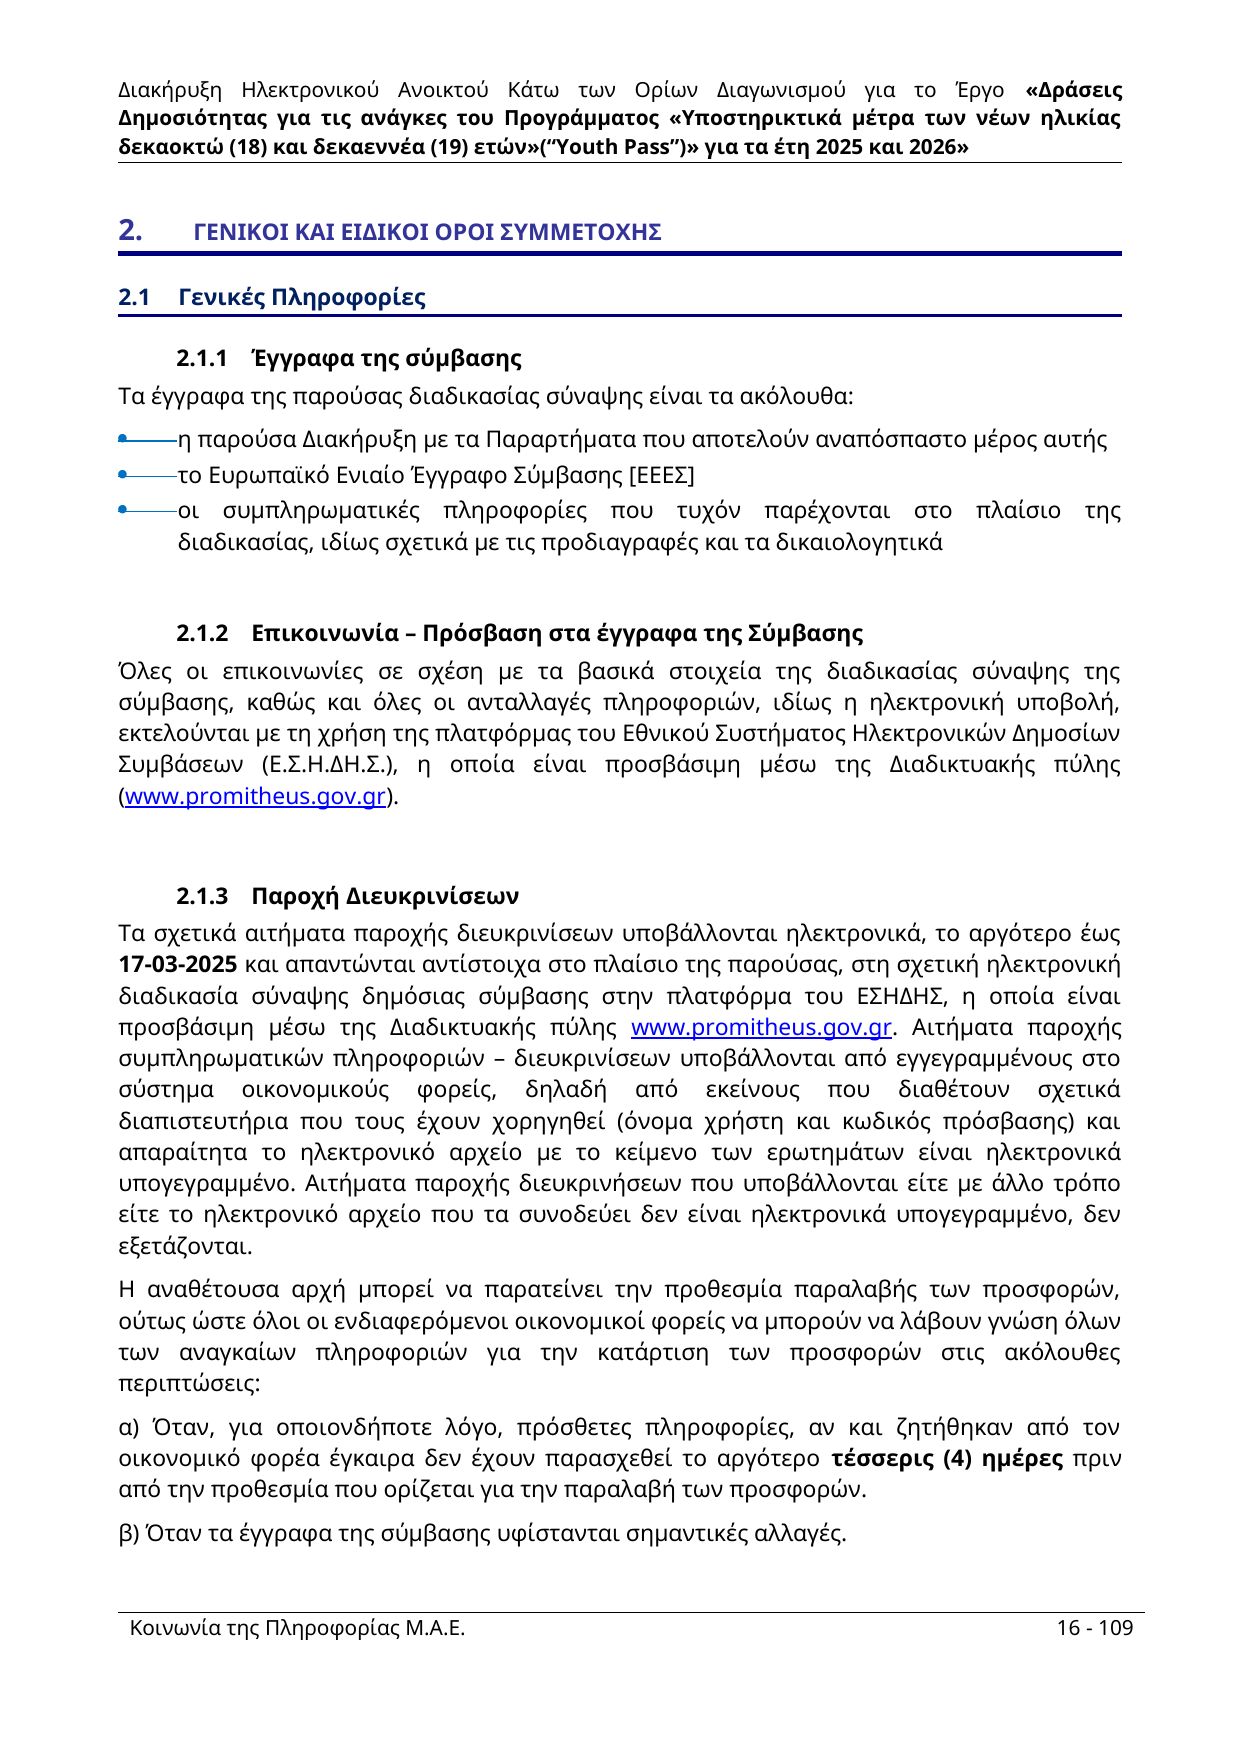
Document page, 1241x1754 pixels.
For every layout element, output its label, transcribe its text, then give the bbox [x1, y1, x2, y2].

subtitle Έγγραφα της σύμβασης [176, 342, 1122, 373]
text Τα έγγραφα της παρούσας διαδικασίας σύναψης είναι τα ακόλουθα: [118, 380, 1122, 411]
subtitle Επικοινωνία – Πρόσβαση στα έγγραφα της Σύμβασης [176, 617, 1122, 648]
text α) Όταν, για οποιονδήποτε λόγο, πρόσθετες πληροφορίες, αν και ζητήθηκαν από τον οικονομικό φορέα έγκαιρα δεν έχουν παρασχεθεί το αργότερο τέσσερις (4) ημέρες πριν από την προθεσμία που ορίζεται για την παραλαβή των προσφορών. [118, 1411, 1122, 1505]
list το Ευρωπαϊκό Ενιαίο Έγγραφο Σύμβασης [ΕΕΕΣ] [118, 459, 1122, 490]
subtitle Παροχή Διευκρινίσεων [176, 880, 1122, 911]
subtitle Γενικές Πληροφορίες [118, 281, 1122, 314]
subtitle ΓΕΝΙΚΟΙ ΚΑΙ ΕΙΔΙΚΟΙ ΟΡΟΙ ΣΥΜΜΕΤΟΧΗΣ [118, 209, 1122, 251]
text Η αναθέτουσα αρχή μπορεί να παρατείνει την προθεσμία παραλαβής των προσφορών, ούτως ώστε όλοι οι ενδιαφερόμενοι οικονομικοί φορείς να μπορούν να λάβουν γνώση όλων των αναγκαίων πληροφοριών για την κατάρτιση των προσφορών στις ακόλουθες περιπτώσεις: [118, 1273, 1122, 1398]
list η παρούσα Διακήρυξη με τα Παραρτήματα που αποτελούν αναπόσπαστο μέρος αυτής [118, 423, 1122, 455]
text β) Όταν τα έγγραφα της σύμβασης υφίστανται σημαντικές αλλαγές. [118, 1517, 1122, 1548]
text Όλες οι επικοινωνίες σε σχέση με τα βασικά στοιχεία της διαδικασίας σύναψης της σύμβασης, καθώς και όλες οι ανταλλαγές πληροφοριών, ιδίως η ηλεκτρονική υποβολή, εκτελούνται με τη χρήση της πλατφόρμας του Εθνικού Συστήματος Ηλεκτρονικών Δημοσίων Συμβάσεων (Ε.Σ.Η.ΔΗ.Σ.), η οποία είναι προσβάσιμη μέσω της Διαδικτυακής πύλης (www.promitheus.gov.gr). [118, 655, 1122, 811]
text Τα σχετικά αιτήματα παροχής διευκρινίσεων υποβάλλονται ηλεκτρονικά, το αργότερο έως 17-03-2025 και απαντώνται αντίστοιχα στο πλαίσιο της παρούσας, στη σχετική ηλεκτρονική διαδικασία σύναψης δημόσιας σύμβασης στην πλατφόρμα του ΕΣΗΔΗΣ, η οποία είναι προσβάσιμη μέσω της Διαδικτυακής πύλης www.promitheus.gov.gr. Αιτήματα παροχής συμπληρωματικών πληροφοριών – διευκρινίσεων υποβάλλονται από εγγεγραμμένους στο σύστημα οικονομικούς φορείς, δηλαδή από εκείνους που διαθέτουν σχετικά διαπιστευτήρια που τους έχουν χορηγηθεί (όνομα χρήστη και κωδικός πρόσβασης) και απαραίτητα το ηλεκτρονικό αρχείο με το κείμενο των ερωτημάτων είναι ηλεκτρονικά υπογεγραμμένο. Αιτήματα παροχής διευκρινήσεων που υποβάλλονται είτε με άλλο τρόπο είτε το ηλεκτρονικό αρχείο που τα συνοδεύει δεν είναι ηλεκτρονικά υπογεγραμμένο, δεν εξετάζονται. [118, 917, 1122, 1261]
list οι συμπληρωματικές πληροφορίες που τυχόν παρέχονται στο πλαίσιο της διαδικασίας, ιδίως σχετικά με τις προδιαγραφές και τα δικαιολογητικά [118, 494, 1122, 557]
